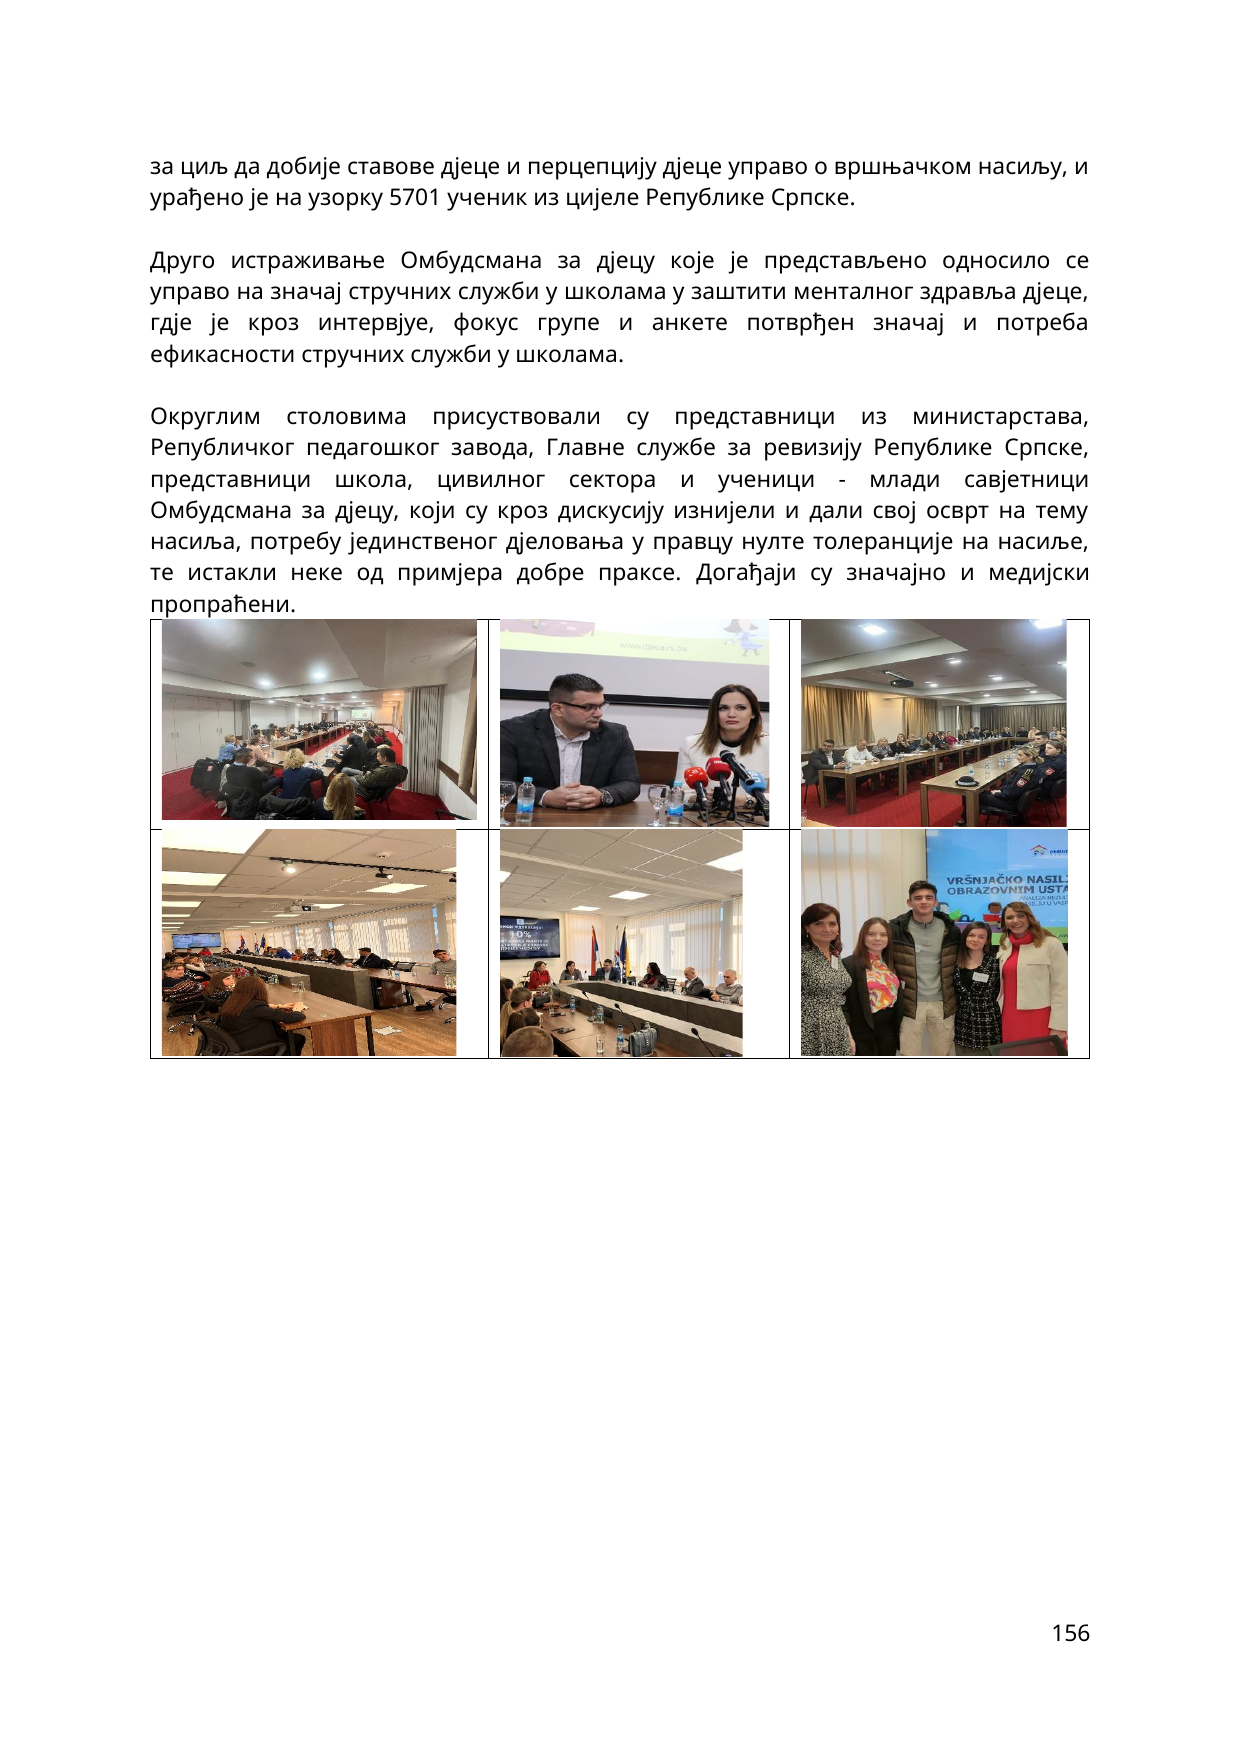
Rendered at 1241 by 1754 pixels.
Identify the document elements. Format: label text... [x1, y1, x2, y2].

table_cell [151, 830, 488, 1058]
text Округлим столовима присуствовали су представници из министарстава, Републичког педагошког завода, Главне службе за ревизију Републике Српске, представници школа, цивилног сектора и ученици - млади савјетници Омбудсмана за дјецу, који су кроз дискусију изнијели и дали свој осврт на тему насиља, потребу јединственог дјеловања у правцу нулте толеранције на насиље, те истакли неке од примјера добре праксе. Догађаји су значајно и медијски пропраћени. [150, 400, 1090, 619]
picture [161, 829, 457, 1056]
table_cell [489, 830, 789, 1058]
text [150, 150, 1090, 212]
picture [801, 829, 1068, 1056]
table_header [489, 620, 789, 828]
table_header [790, 620, 1089, 828]
picture [161, 619, 477, 820]
table_cell [790, 830, 1089, 1058]
picture [500, 619, 770, 827]
table_header [151, 620, 488, 828]
text Друго истраживање Омбудсмана за дјецу које је представљено односило се управо на значај стручних служби у школама у заштити менталног здравља дјеце, гдје је кроз интервјуе, фокус групе и анкете потврђен значај и потреба ефикасности стручних служби у школама. [150, 244, 1090, 369]
picture [500, 829, 743, 1057]
picture [801, 619, 1067, 827]
